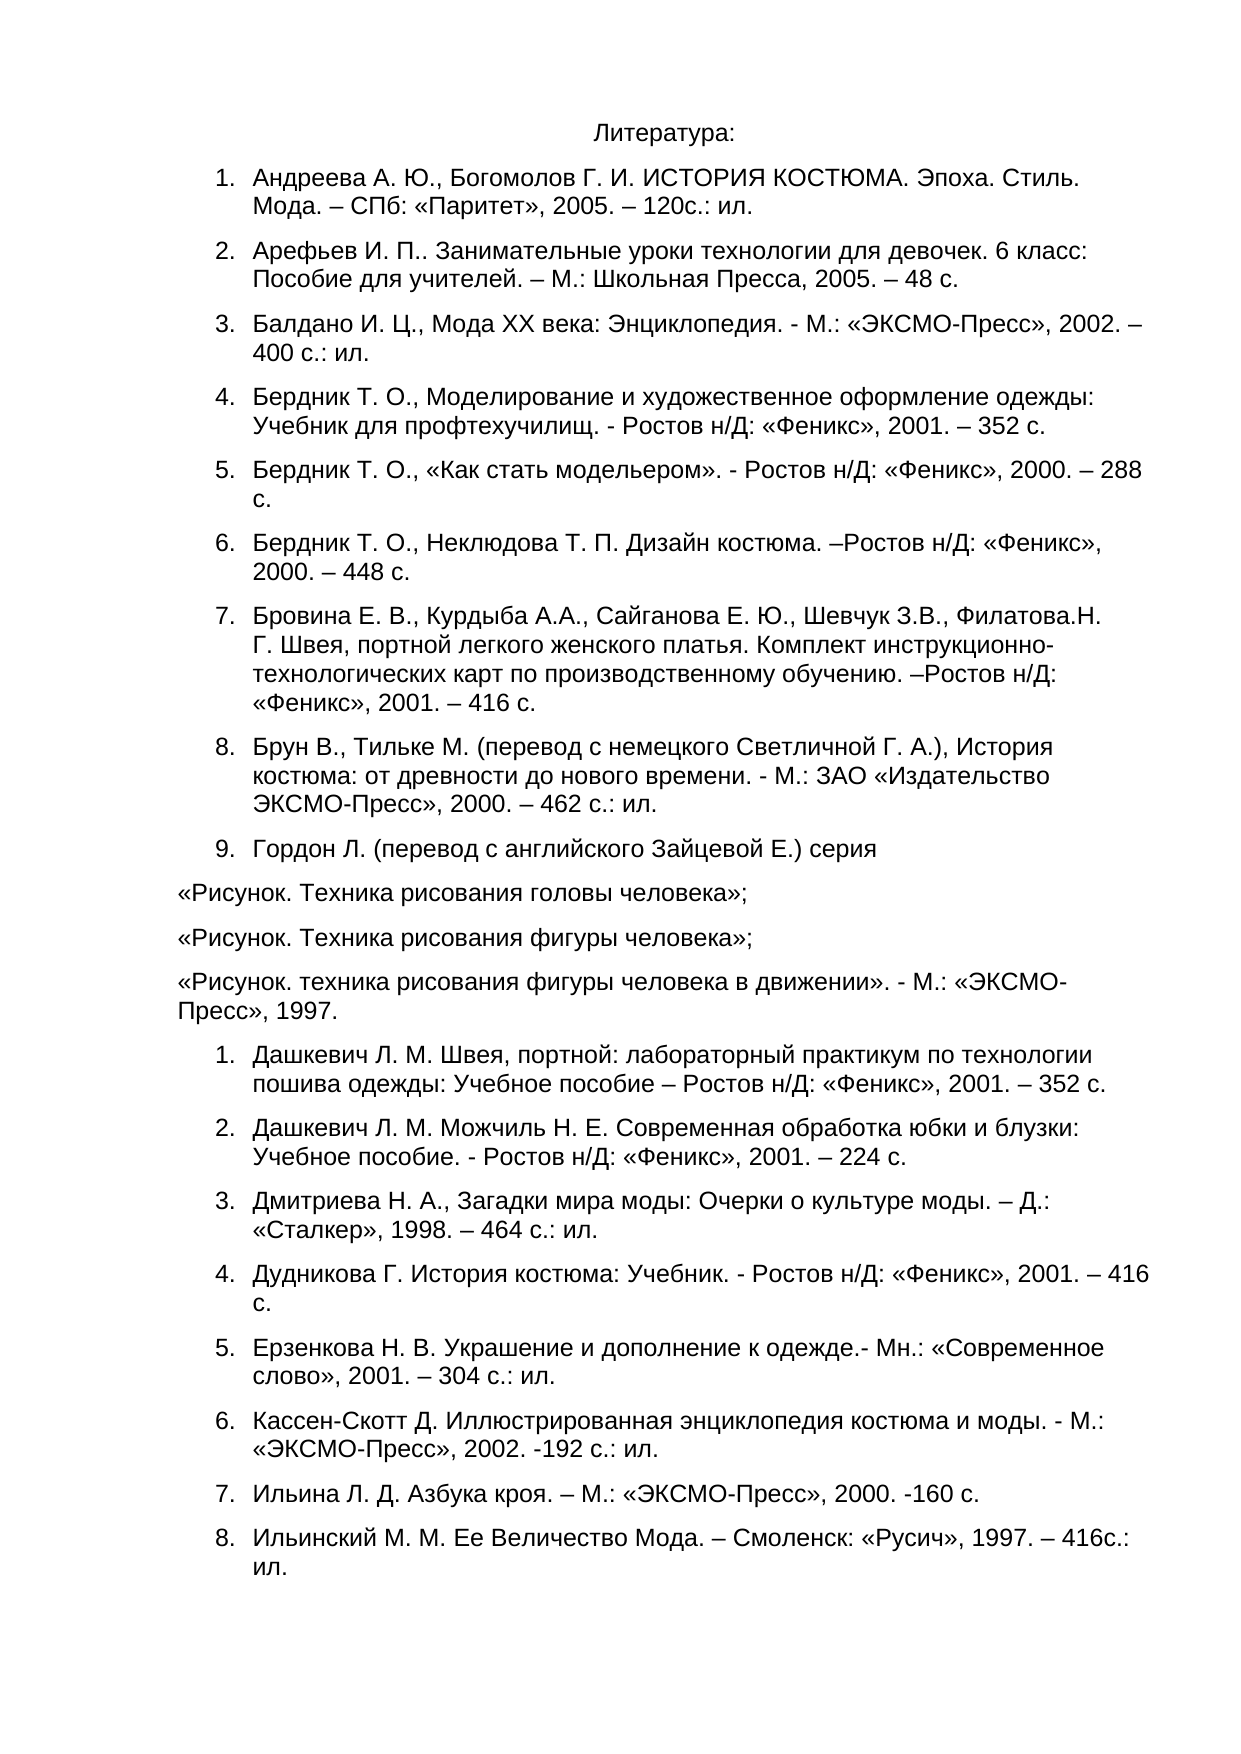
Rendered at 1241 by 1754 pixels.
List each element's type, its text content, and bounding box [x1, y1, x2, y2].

list Андреева А. Ю., Богомолов Г. И. ИСТОРИЯ КОСТЮМА. Эпоха. Стиль. Мода. – СПб: «Паритет», 2005. – 120с.: ил. [215, 162, 1152, 220]
list Кассен-Скотт Д. Иллюстрированная энциклопедия костюма и моды. - М.: «ЭКСМО-Пресс», 2002. -192 с.: ил. [215, 1406, 1152, 1463]
list Брун В., Тильке М. (перевод с немецкого Светличной Г. А.), История костюма: от древности до нового времени. - М.: ЗАО «Издательство ЭКСМО-Пресс», 2000. – 462 с.: ил. [215, 732, 1152, 818]
list Бровина Е. В., Курдыба А.А., Сайганова Е. Ю., Шевчук З.В., Филатова.Н. Г. Швея, портной легкого женского платья. Комплект инструкционно-технологических карт по производственному обучению. –Ростов н/Д: «Феникс», 2001. – 416 с. [215, 601, 1152, 716]
list Дудникова Г. История костюма: Учебник. - Ростов н/Д: «Феникс», 2001. – 416 с. [215, 1259, 1152, 1317]
list Арефьев И. П.. Занимательные уроки технологии для девочек. 6 класс: Пособие для учителей. – М.: Школьная Пресса, 2005. – 48 с. [215, 236, 1152, 293]
text «Рисунок. техника рисования фигуры человека в движении». - М.: «ЭКСМО-Пресс», 1997. [177, 967, 1152, 1024]
list Балдано И. Ц., Мода XX века: Энциклопедия. - М.: «ЭКСМО-Пресс», 2002. – 400 с.: ил. [215, 309, 1152, 366]
list Дашкевич Л. М. Швея, портной: лабораторный практикум по технологии пошива одежды: Учебное пособие – Ростов н/Д: «Феникс», 2001. – 352 с. [215, 1040, 1152, 1097]
list Ильинский М. М. Ее Величество Мода. – Смоленск: «Русич», 1997. – 416с.: ил. [215, 1523, 1152, 1581]
text «Рисунок. Техника рисования головы человека»; [177, 878, 1152, 907]
text Литература: [177, 118, 1152, 147]
list Дмитриева Н. А., Загадки мира моды: Очерки о культуре моды. – Д.: «Сталкер», 1998. – 464 с.: ил. [215, 1186, 1152, 1244]
list Ильина Л. Д. Азбука кроя. – М.: «ЭКСМО-Пресс», 2000. -160 с. [215, 1479, 1152, 1507]
list Дашкевич Л. М. Можчиль Н. Е. Современная обработка юбки и блузки: Учебное пособие. - Ростов н/Д: «Феникс», 2001. – 224 с. [215, 1113, 1152, 1171]
list Бердник Т. О., Моделирование и художественное оформление одежды: Учебник для профтехучилищ. - Ростов н/Д: «Феникс», 2001. – 352 с. [215, 382, 1152, 439]
list Ерзенкова Н. В. Украшение и дополнение к одежде.- Мн.: «Современное слово», 2001. – 304 с.: ил. [215, 1332, 1152, 1390]
list Гордон Л. (перевод с английского Зайцевой Е.) серия [215, 834, 1152, 862]
text «Рисунок. Техника рисования фигуры человека»; [177, 922, 1152, 951]
list Бердник Т. О., «Как стать модельером». - Ростов н/Д: «Феникс», 2000. – 288 с. [215, 455, 1152, 512]
list Бердник Т. О., Неклюдова Т. П. Дизайн костюма. –Ростов н/Д: «Феникс», 2000. – 448 с. [215, 528, 1152, 586]
